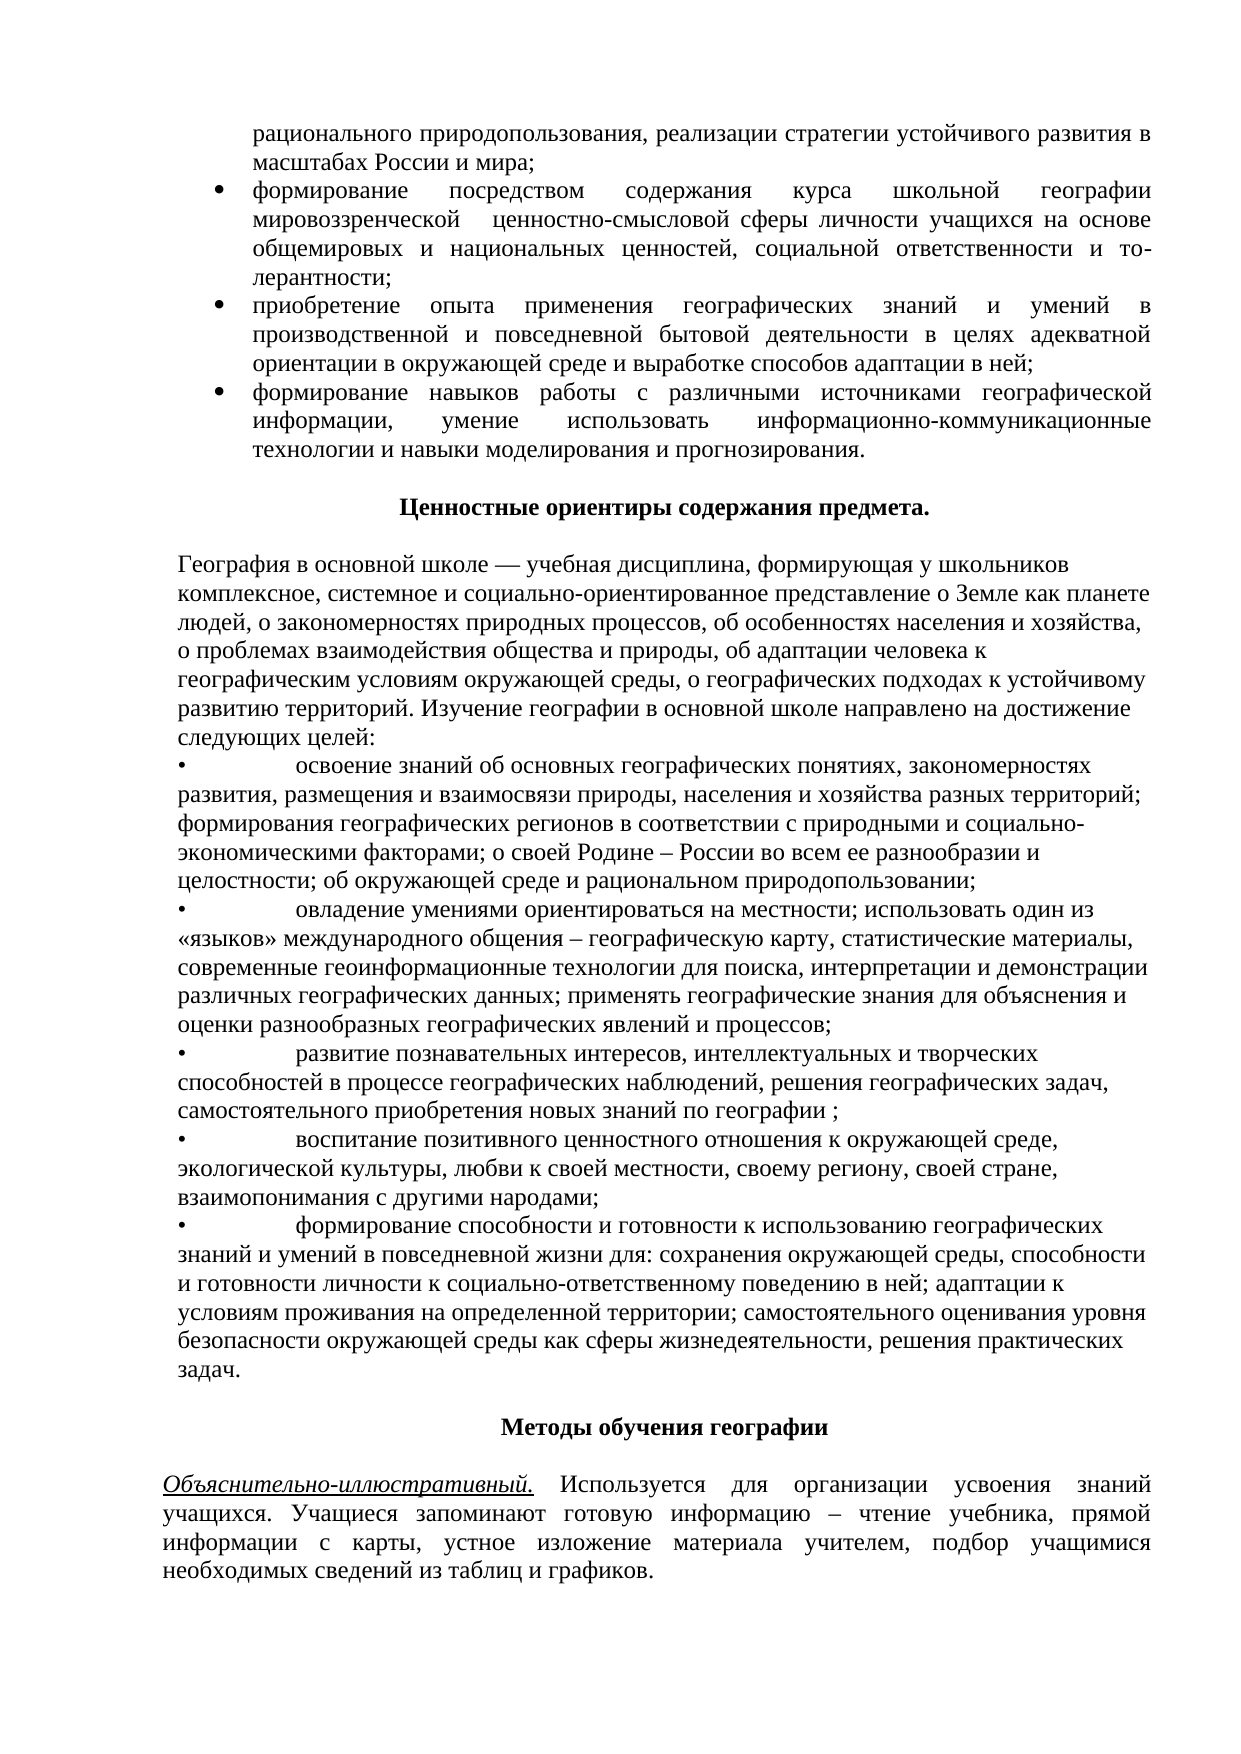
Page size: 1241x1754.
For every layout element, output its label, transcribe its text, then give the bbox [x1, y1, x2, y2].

text Методы обучения географии [177, 1383, 1152, 1441]
text Объяснительно-иллюстративный. Используется для организации усвоения знаний учащихся. Учащиеся запоминают готовую информацию – чтение учебника, прямой информации с карты, устное изложение материала учителем, подбор учащимися необходимых сведений из таблиц и графиков. [162, 1469, 1152, 1584]
text • формирование способности и готовности к использованию географических знаний и умений в повседневной жизни для: сохранения окружающей среды, способности и готовности личности к социально-ответственному поведению в ней; адаптации к условиям проживания на определенной территории; самостоятельного оценивания уровня безопасности окружающей среды как сферы жизнедеятельности, решения практических задач. [177, 1211, 1152, 1383]
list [215, 118, 1152, 176]
text Ценностные ориентиры содержания предмета. [177, 492, 1152, 521]
text • овладение умениями ориентироваться на местности; использовать один из «языков» международного общения – географическую карту, статистические материалы, современные геоинформационные технологии для поиска, интерпретации и демонстрации различных географических данных; применять географические знания для объяснения и оценки разнообразных географических явлений и процессов; [177, 894, 1152, 1038]
text География в основной школе — учебная дисциплина, формирующая у школьников комплексное, системное и социально-ориентированное представление о Земле как планете людей, о закономерностях природных процессов, об особенностях населения и хозяйства, о проблемах взаимодействия общества и природы, об адаптации человека к географическим условиям окружающей среды, о географических подходах к устойчивому развитию территорий. Изучение географии в основной школе направлено на достижение следующих целей: [177, 549, 1152, 751]
text • воспитание позитивного ценностного отношения к окружающей среде, экологической культуры, любви к своей местности, своему региону, своей стране, взаимопонимания с другими народами; [177, 1124, 1152, 1211]
list приобретение опыта применения географических знаний и умений в производственной и повседневной бытовой деятельности в целях адекватной ориентации в окружающей среде и выработке способов адаптации в ней; [215, 291, 1152, 377]
list формирование навыков работы с различными источниками географической информации, умение использовать информационно-коммуникационные технологии и навыки моделирования и прогнозирования. [215, 377, 1152, 463]
text • развитие познавательных интересов, интеллектуальных и творческих способностей в процессе географических наблюдений, решения географических задач, самостоятельного приобретения новых знаний по географии ; [177, 1038, 1152, 1124]
text • освоение знаний об основных географических понятиях, закономерностях развития, размещения и взаимосвязи природы, населения и хозяйства разных территорий; формирования географических регионов в соответствии с природными и социально-экономическими факторами; о своей Родине – России во всем ее разнообразии и целостности; об окружающей среде и рациональном природопользовании; [177, 751, 1152, 894]
list формирование посредством содержания курса школьной географии мировоззренческой ценностно-смысловой сферы личности учащихся на основе общемировых и национальных ценностей, социальной ответственности и толерантности; [215, 176, 1152, 291]
